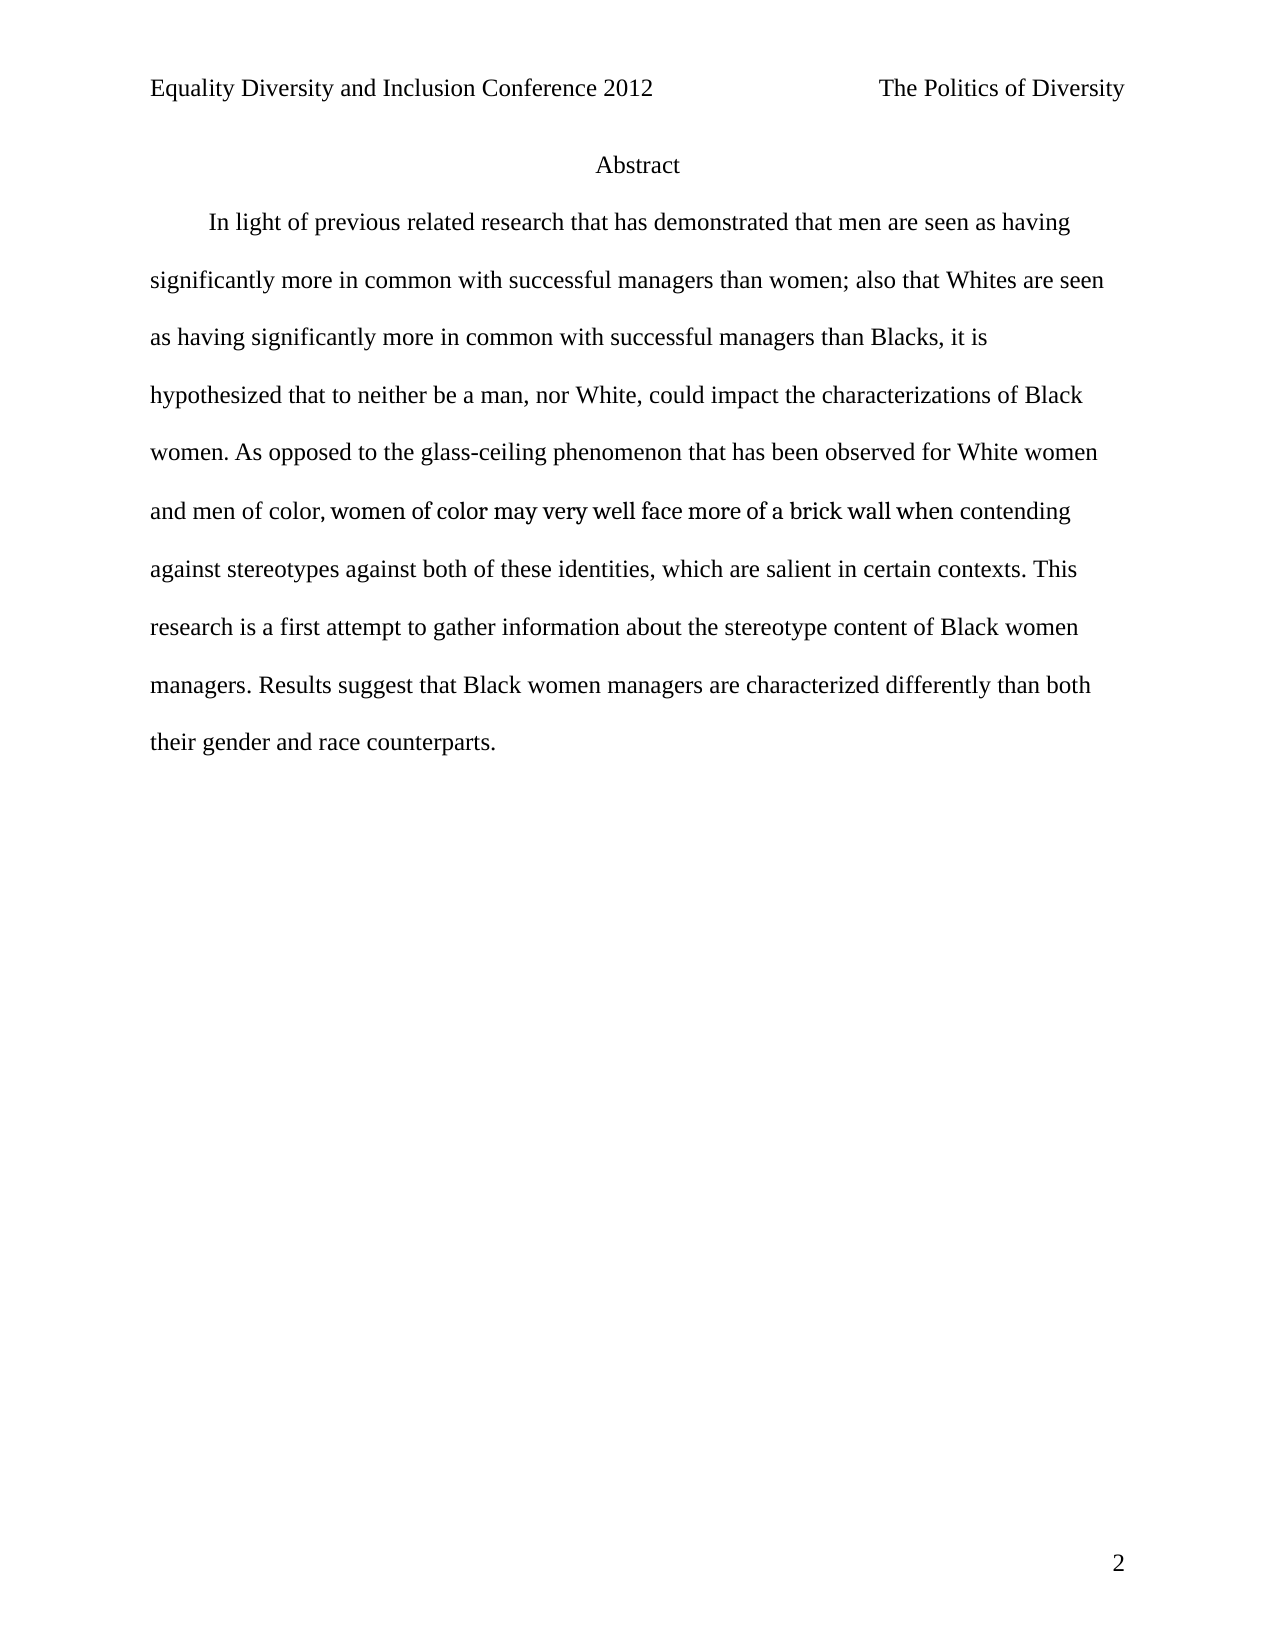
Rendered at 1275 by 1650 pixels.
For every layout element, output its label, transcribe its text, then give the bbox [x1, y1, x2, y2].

text Abstract [150, 150, 1125, 179]
text In light of previous related research that has demonstrated that men are seen as having significantly more in common with successful managers than women; also that Whites are seen as having significantly more in common with successful managers than Blacks, it is hypothesized that to neither be a man, nor White, could impact the characterizations of Black women. As opposed to the glass-ceiling phenomenon that has been observed for White women and men of color, women of color may very well face more of a brick wall when contending against stereotypes against both of these identities, which are salient in certain contexts. This research is a first attempt to gather information about the stereotype content of Black women managers. Results suggest that Black women managers are characterized differently than both their gender and race counterparts. [150, 207, 1125, 756]
